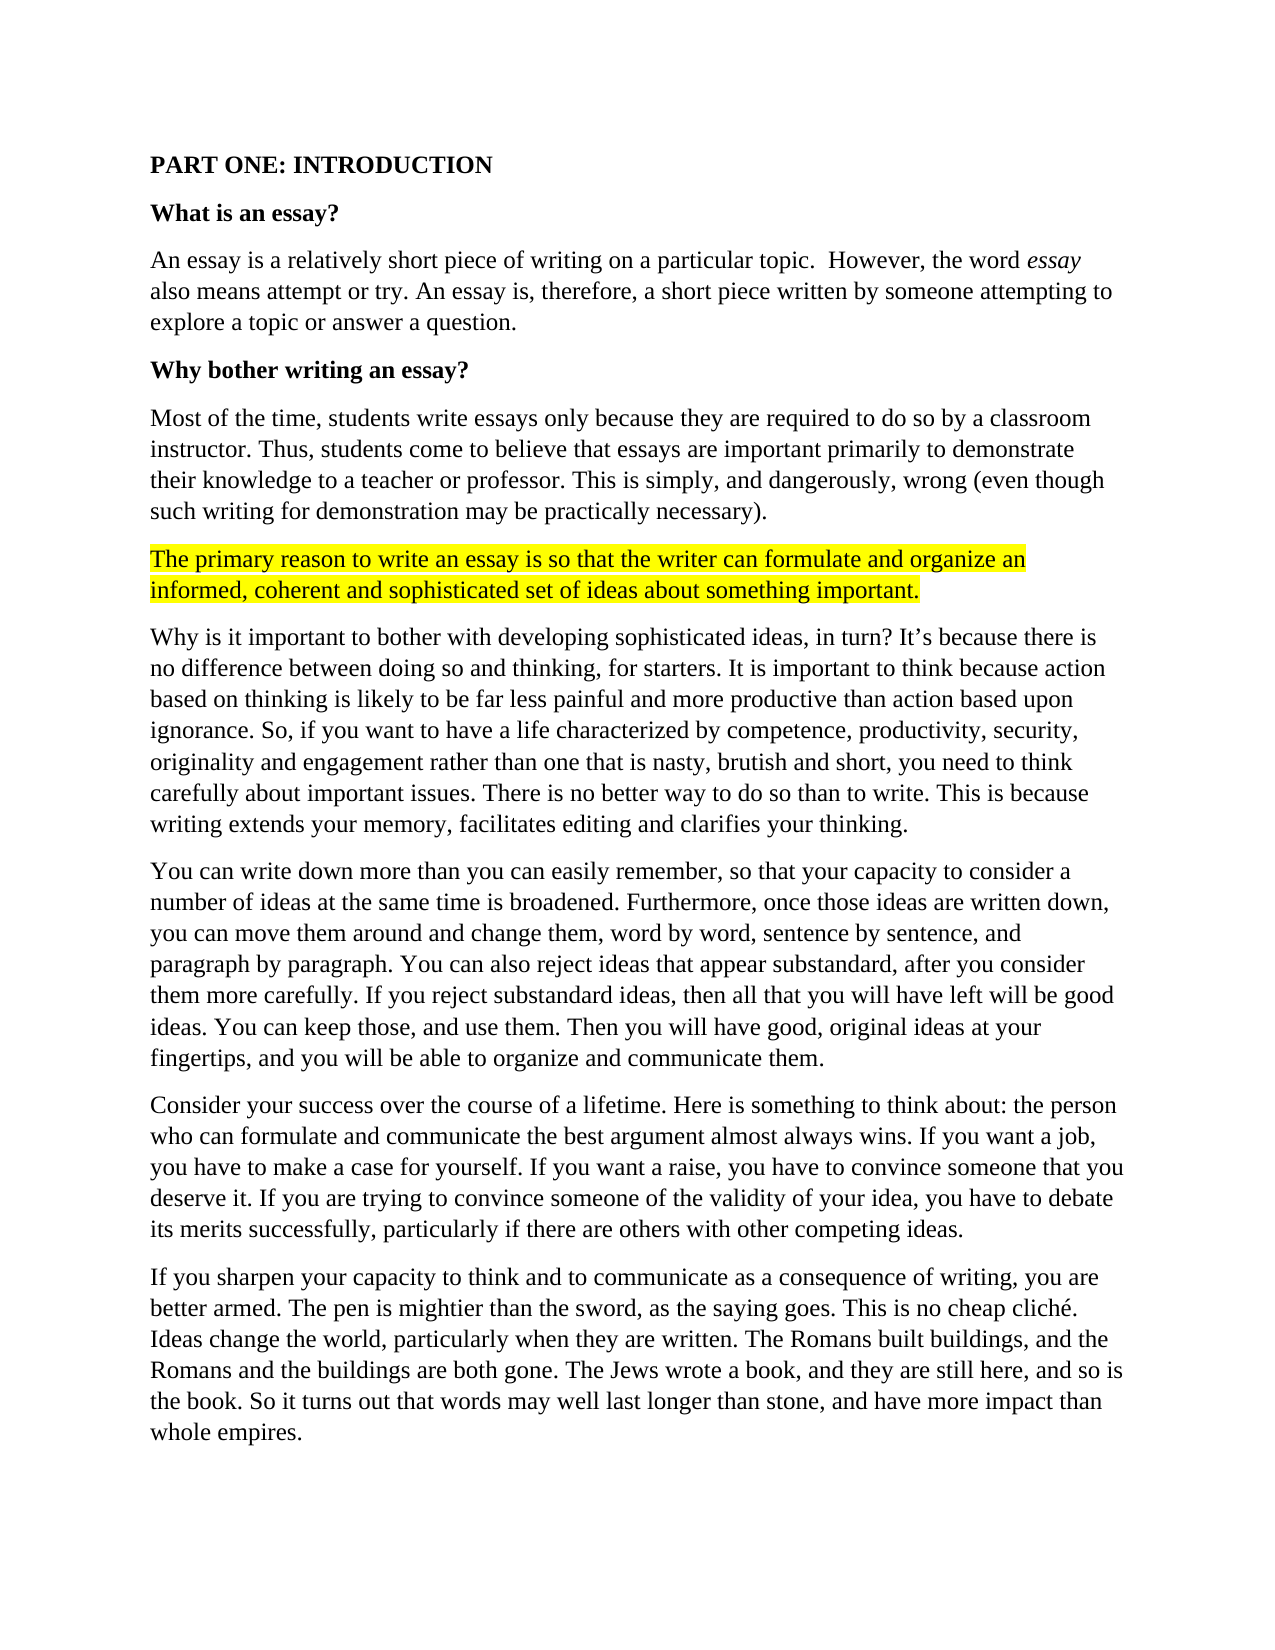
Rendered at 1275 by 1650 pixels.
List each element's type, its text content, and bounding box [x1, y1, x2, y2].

text Most of the time, students write essays only because they are required to do so by a classroom instructor. Thus, students come to believe that essays are important primarily to demonstrate their knowledge to a teacher or professor. This is simply, and dangerously, wrong (even though such writing for demonstration may be practically necessary). [150, 403, 1125, 525]
text PART ONE: INTRODUCTION [150, 150, 1125, 179]
text What is an essay? [150, 198, 1125, 226]
text Consider your success over the course of a lifetime. Here is something to think about: the person who can formulate and communicate the best argument almost always wins. If you want a job, you have to make a case for yourself. If you want a raise, you have to convince someone that you deserve it. If you are trying to convince someone of the validity of your idea, you have to debate its merits successfully, particularly if there are others with other competing ideas. [150, 1090, 1125, 1243]
text An essay is a relatively short piece of writing on a particular topic. However, the word essay also means attempt or try. An essay is, therefore, a short piece written by someone attempting to explore a topic or answer a question. [150, 245, 1125, 336]
text You can write down more than you can easily remember, so that your capacity to consider a number of ideas at the same time is broadened. Furthermore, once those ideas are written down, you can move them around and change them, word by word, sentence by sentence, and paragraph by paragraph. You can also reject ideas that appear substandard, after you consider them more carefully. If you reject substandard ideas, then all that you will have left will be good ideas. You can keep those, and use them. Then you will have good, original ideas at your fingertips, and you will be able to organize and communicate them. [150, 856, 1125, 1071]
text Why bother writing an essay? [150, 355, 1125, 384]
text If you sharpen your capacity to think and to communicate as a consequence of writing, you are better armed. The pen is mightier than the sword, as the saying goes. This is no cheap cliché. Ideas change the world, particularly when they are written. The Romans built buildings, and the Romans and the buildings are both gone. The Jews wrote a book, and they are still here, and so is the book. So it turns out that words may well last longer than stone, and have more impact than whole empires. [150, 1262, 1125, 1446]
text Why is it important to bother with developing sophisticated ideas, in turn? It’s because there is no difference between doing so and thinking, for starters. It is important to think because action based on thinking is likely to be far less painful and more productive than action based upon ignorance. So, if you want to have a life characterized by competence, productivity, security, originality and engagement rather than one that is nasty, brutish and short, you need to think carefully about important issues. There is no better way to do so than to write. This is because writing extends your memory, facilitates editing and clarifies your thinking. [150, 622, 1125, 837]
text The primary reason to write an essay is so that the writer can formulate and organize an informed, coherent and sophisticated set of ideas about something important. [150, 544, 1125, 603]
